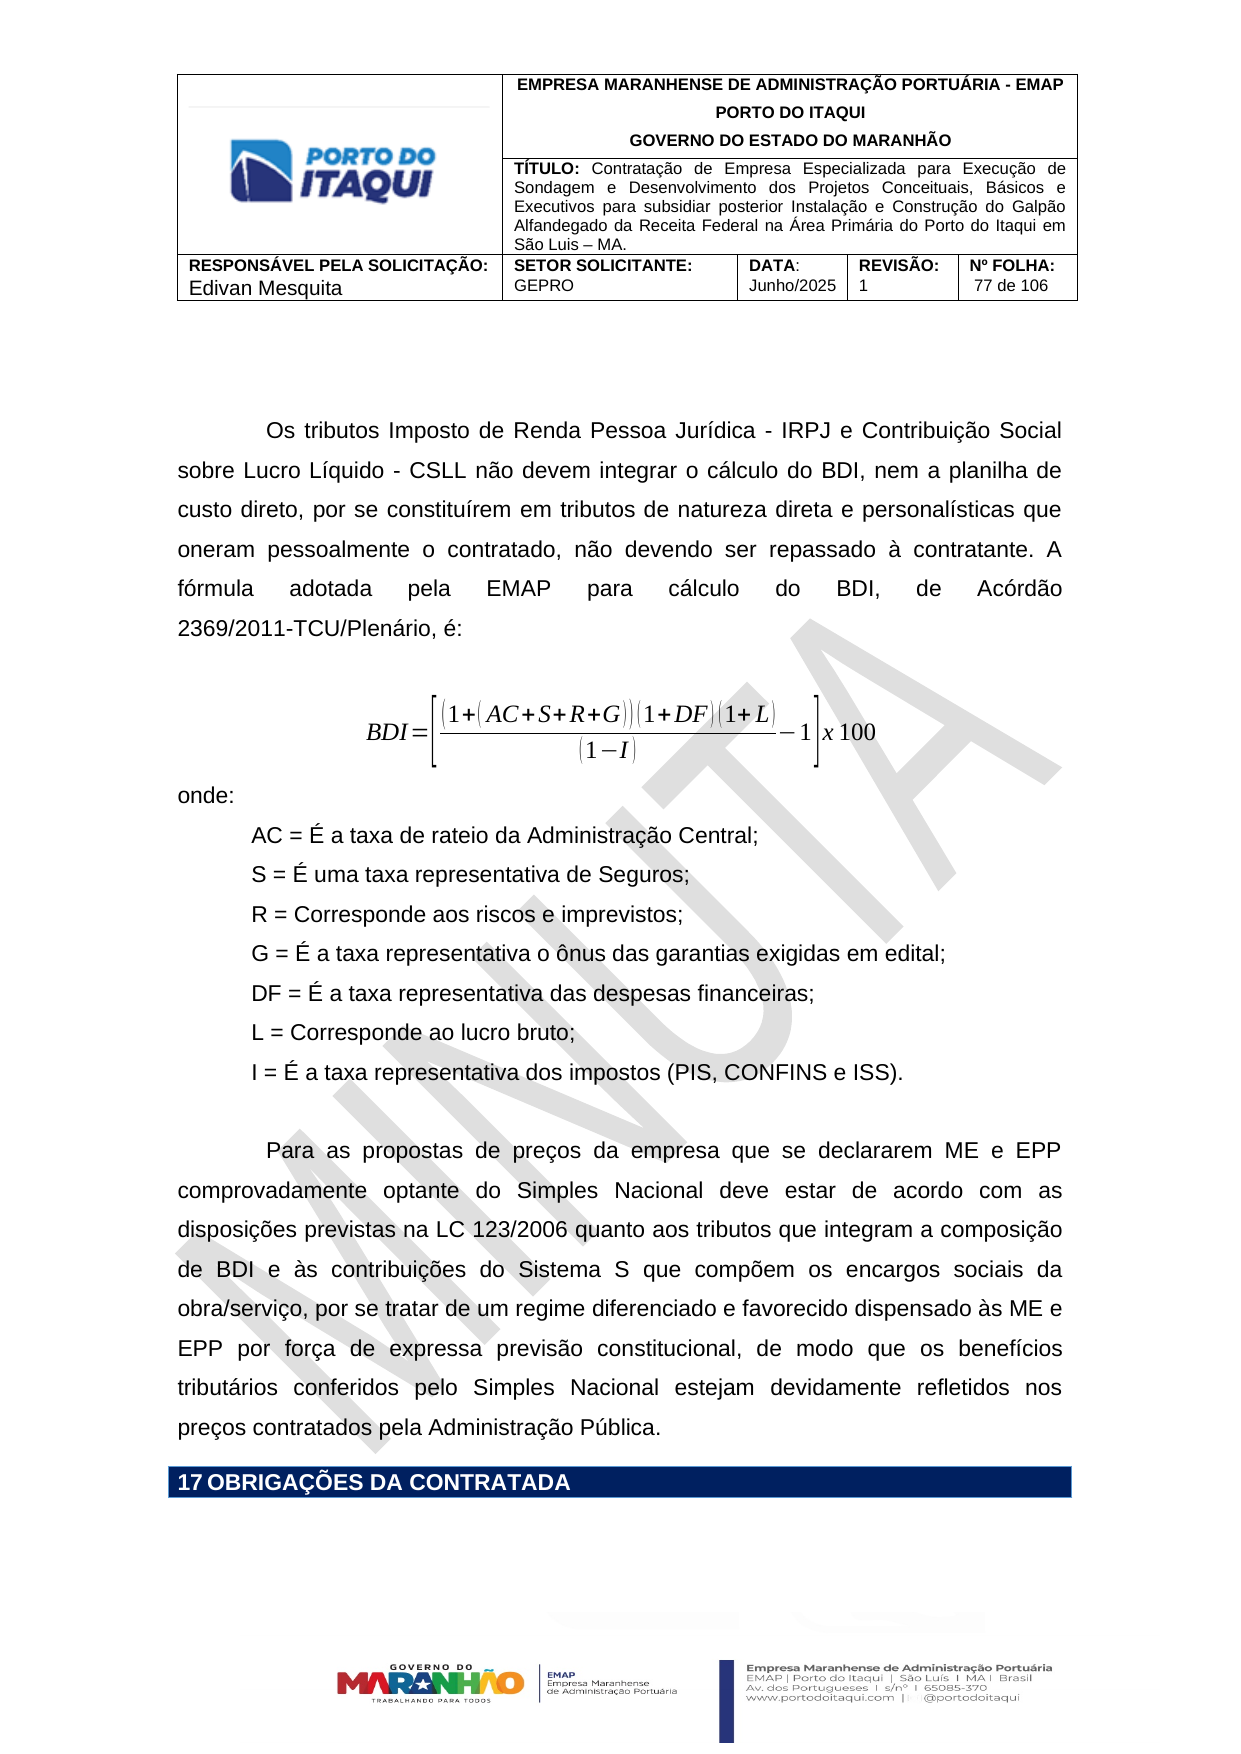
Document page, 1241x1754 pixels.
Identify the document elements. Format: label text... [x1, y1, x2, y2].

text G = É a taxa representativa o ônus das garantias exigidas em edital; [177, 940, 1063, 966]
subtitle OBRIGAÇÕES DA CONTRATADA [169, 1467, 1071, 1497]
text I = É a taxa representativa dos impostos (PIS, CONFINS e ISS). [177, 1058, 1063, 1085]
text AC = É a taxa de rateio da Administração Central; [177, 822, 1063, 848]
text Os tributos Imposto de Renda Pessoa Jurídica - IRPJ e Contribuição Social sobre Lucro Líquido - CSLL não devem integrar o cálculo do BDI, nem a planilha de custo direto, por se constituírem em tributos de natureza direta e personalísticas que oneram pessoalmente o contratado, não devendo ser repassado à contratante. A fórmula adotada pela EMAP para cálculo do BDI, de Acórdão 2369/2011-TCU/Plenário, é: [177, 417, 1063, 641]
text R = Corresponde aos riscos e imprevistos; [177, 901, 1063, 927]
text onde: [177, 782, 1063, 808]
picture [188, 101, 490, 236]
text DF = É a taxa representativa das despesas financeiras; [177, 979, 1063, 1006]
picture [240, 1612, 1160, 1743]
text S = É uma taxa representativa de Seguros; [177, 861, 1063, 887]
text Para as propostas de preços da empresa que se declararem ME e EPP comprovadamente optante do Simples Nacional deve estar de acordo com as disposições previstas na LC 123/2006 quanto aos tributos que integram a composição de BDI e às contribuições do Sistema S que compõem os encargos sociais da obra/serviço, por se tratar de um regime diferenciado e favorecido dispensado às ME e EPP por força de expressa previsão constitucional, de modo que os benefícios tributários conferidos pelo Simples Nacional estejam devidamente refletidos nos preços contratados pela Administração Pública. [177, 1137, 1063, 1440]
text L = Corresponde ao lucro bruto; [177, 1019, 1063, 1045]
